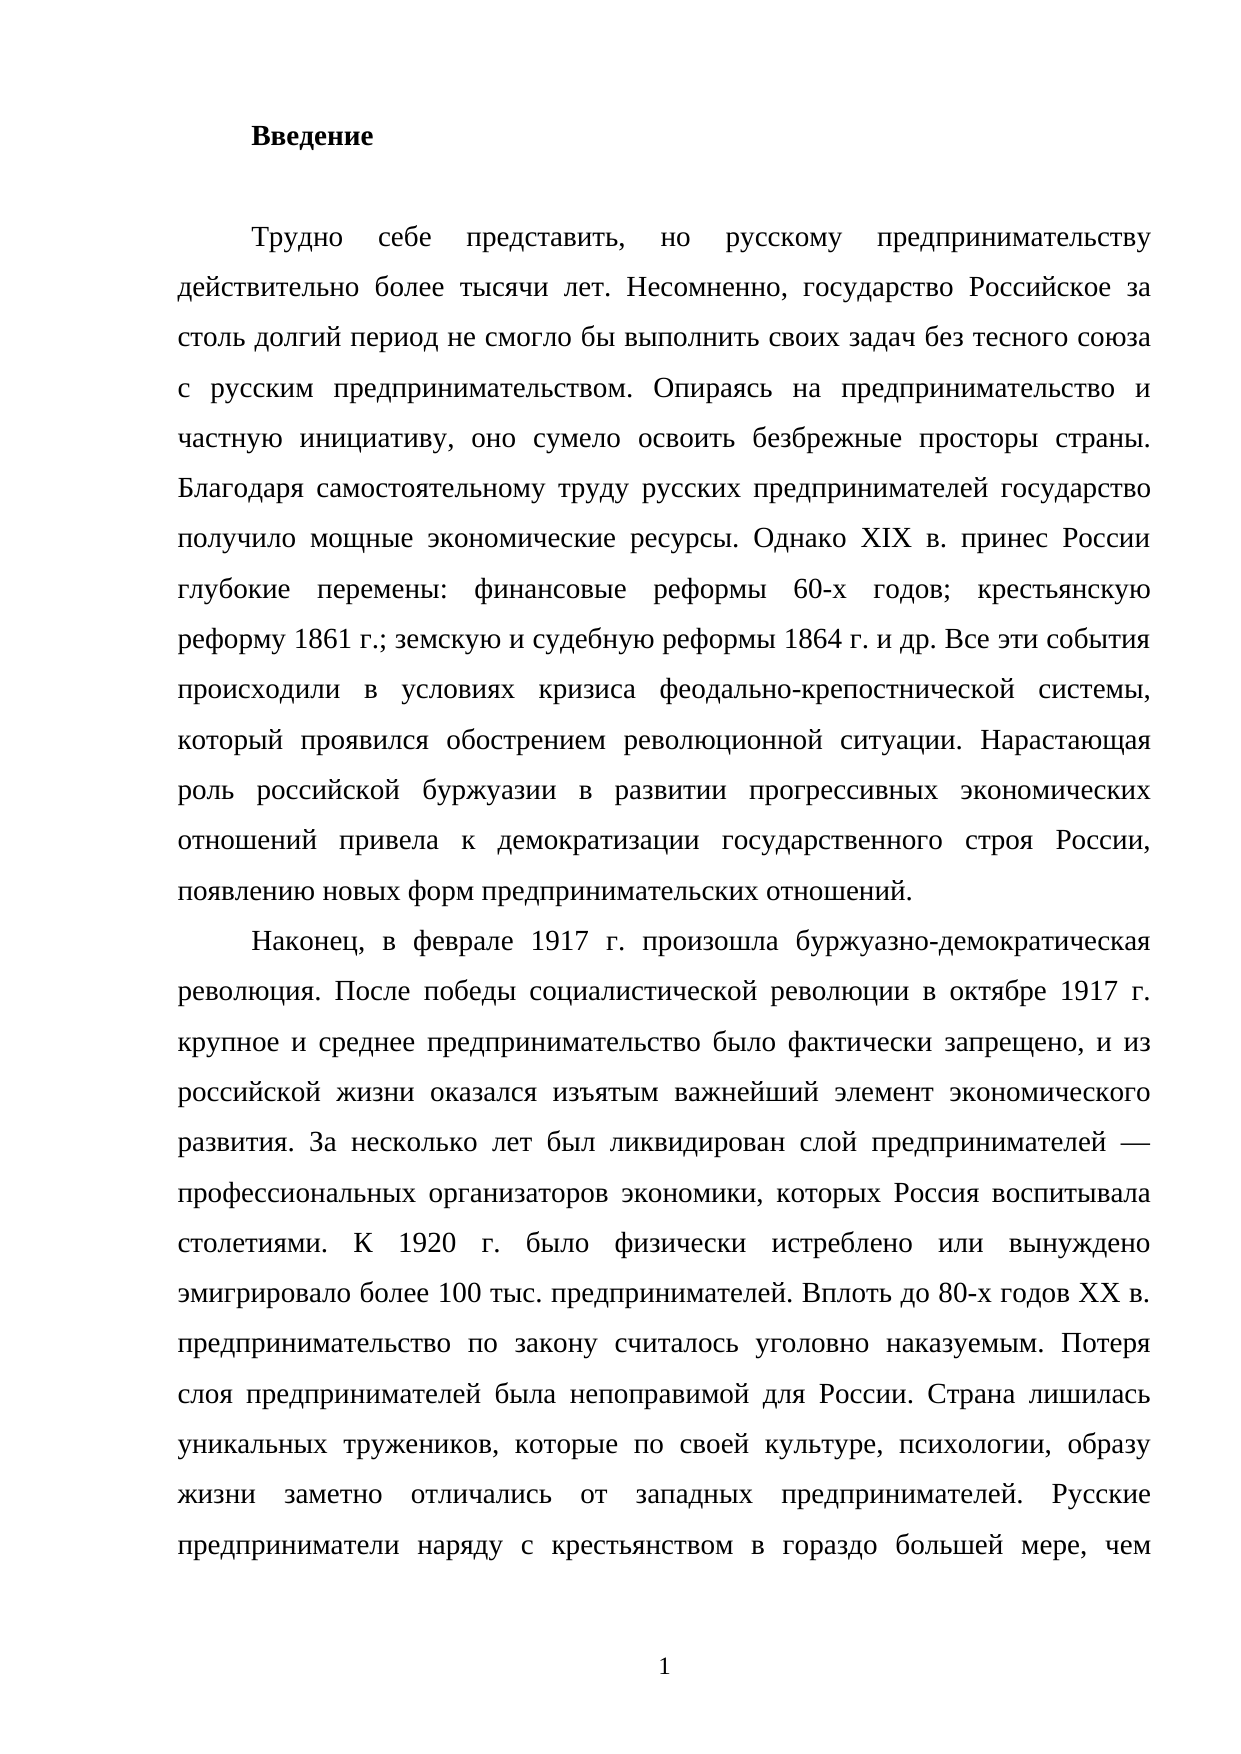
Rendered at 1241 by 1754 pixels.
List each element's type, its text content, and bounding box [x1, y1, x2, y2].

text Трудно себе представить, но русскому предпринимательству действительно более тысячи лет. Несомненно, государство Российское за столь долгий период не смогло бы выполнить своих задач без тесного союза с русским предпринимательством. Опираясь на предпринимательство и частную инициативу, оно сумело освоить безбрежные просторы страны. Благодаря самостоятельному труду русских предпринимателей государство получило мощные экономические ресурсы. Однако XIX в. принес России глубокие перемены: финансовые реформы 60-х годов; крестьянскую реформу 1861 г.; земскую и судебную реформы 1864 г. и др. Все эти события происходили в условиях кризиса феодально-крепостнической системы, который проявился обострением революционной ситуации. Нарастающая роль российской буржуазии в развитии прогрессивных экономических отношений привела к демократизации государственного строя России, появлению новых форм предпринимательских отношений. [177, 219, 1152, 906]
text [177, 923, 1152, 1560]
text Введение [177, 118, 1152, 152]
